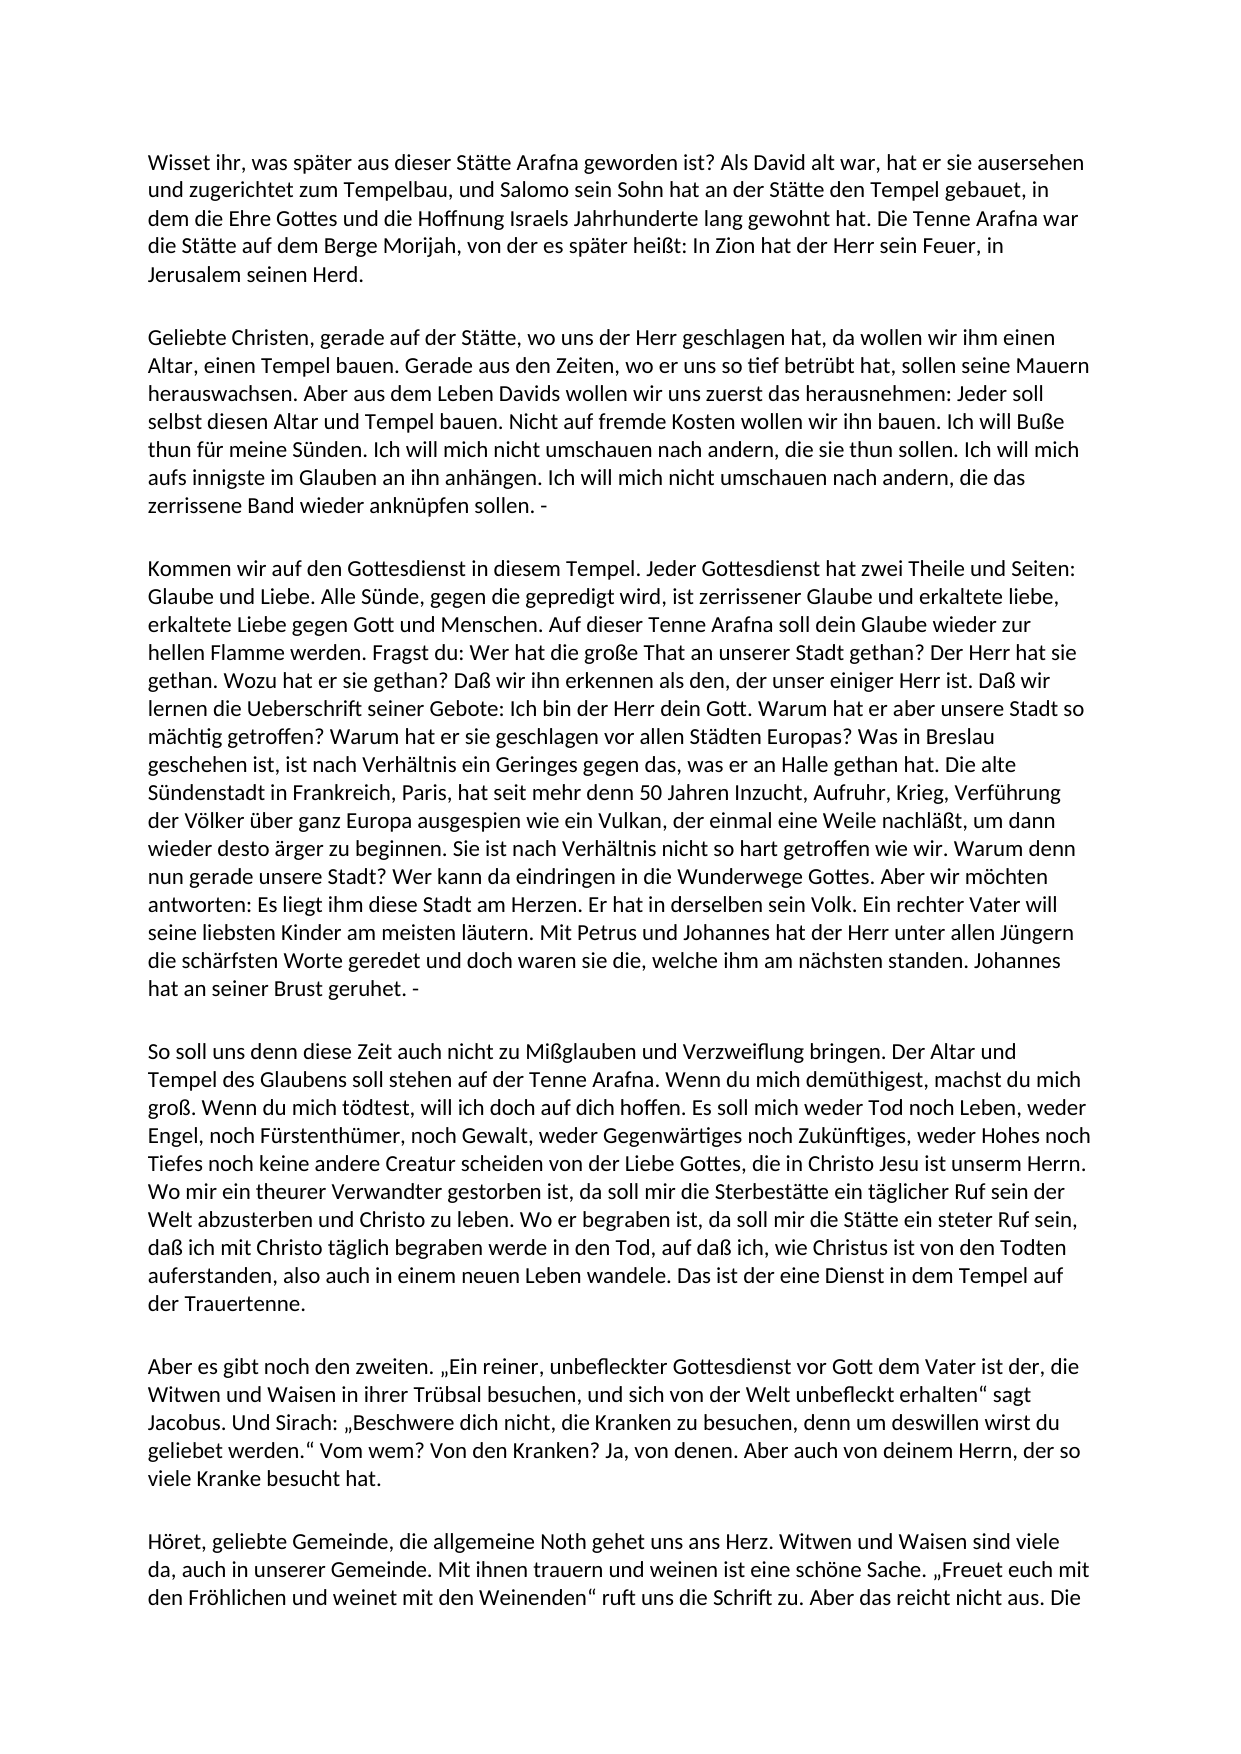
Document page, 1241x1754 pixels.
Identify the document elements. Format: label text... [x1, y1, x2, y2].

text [148, 1527, 1093, 1612]
text Wisset ihr, was später aus dieser Stätte Arafna geworden ist? Als David alt war, hat er sie ausersehen und zugerichtet zum Tempelbau, und Salomo sein Sohn hat an der Stätte den Tempel gebauet, in dem die Ehre Gottes und die Hoffnung Israels Jahrhunderte lang gewohnt hat. Die Tenne Arafna war die Stätte auf dem Berge Morijah, von der es später heißt: In Zion hat der Herr sein Feuer, in Jerusalem seinen Herd. [148, 148, 1093, 288]
text Geliebte Christen, gerade auf der Stätte, wo uns der Herr geschlagen hat, da wollen wir ihm einen Altar, einen Tempel bauen. Gerade aus den Zeiten, wo er uns so tief betrübt hat, sollen seine Mauern herauswachsen. Aber aus dem Leben Davids wollen wir uns zuerst das herausnehmen: Jeder soll selbst diesen Altar und Tempel bauen. Nicht auf fremde Kosten wollen wir ihn bauen. Ich will Buße thun für meine Sünden. Ich will mich nicht umschauen nach andern, die sie thun sollen. Ich will mich aufs innigste im Glauben an ihn anhängen. Ich will mich nicht umschauen nach andern, die das zerrissene Band wieder anknüpfen sollen. - [148, 323, 1093, 519]
text Kommen wir auf den Gottesdienst in diesem Tempel. Jeder Gottesdienst hat zwei Theile und Seiten: Glaube und Liebe. Alle Sünde, gegen die gepredigt wird, ist zerrissener Glaube und erkaltete liebe, erkaltete Liebe gegen Gott und Menschen. Auf dieser Tenne Arafna soll dein Glaube wieder zur hellen Flamme werden. Fragst du: Wer hat die große That an unserer Stadt gethan? Der Herr hat sie gethan. Wozu hat er sie gethan? Daß wir ihn erkennen als den, der unser einiger Herr ist. Daß wir lernen die Ueberschrift seiner Gebote: Ich bin der Herr dein Gott. Warum hat er aber unsere Stadt so mächtig getroffen? Warum hat er sie geschlagen vor allen Städten Europas? Was in Breslau geschehen ist, ist nach Verhältnis ein Geringes gegen das, was er an Halle gethan hat. Die alte Sündenstadt in Frankreich, Paris, hat seit mehr denn 50 Jahren Inzucht, Aufruhr, Krieg, Verführung der Völker über ganz Europa ausgespien wie ein Vulkan, der einmal eine Weile nachläßt, um dann wieder desto ärger zu beginnen. Sie ist nach Verhältnis nicht so hart getroffen wie wir. Warum denn nun gerade unsere Stadt? Wer kann da eindringen in die Wunderwege Gottes. Aber wir möchten antworten: Es liegt ihm diese Stadt am Herzen. Er hat in derselben sein Volk. Ein rechter Vater will seine liebsten Kinder am meisten läutern. Mit Petrus und Johannes hat der Herr unter allen Jüngern die schärfsten Worte geredet und doch waren sie die, welche ihm am nächsten standen. Johannes hat an seiner Brust geruhet. - [148, 554, 1093, 1002]
text So soll uns denn diese Zeit auch nicht zu Mißglauben und Verzweiflung bringen. Der Altar und Tempel des Glaubens soll stehen auf der Tenne Arafna. Wenn du mich demüthigest, machst du mich groß. Wenn du mich tödtest, will ich doch auf dich hoffen. Es soll mich weder Tod noch Leben, weder Engel, noch Fürstenthümer, noch Gewalt, weder Gegenwärtiges noch Zukünftiges, weder Hohes noch Tiefes noch keine andere Creatur scheiden von der Liebe Gottes, die in Christo Jesu ist unserm Herrn. Wo mir ein theurer Verwandter gestorben ist, da soll mir die Sterbestätte ein täglicher Ruf sein der Welt abzusterben und Christo zu leben. Wo er begraben ist, da soll mir die Stätte ein steter Ruf sein, daß ich mit Christo täglich begraben werde in den Tod, auf daß ich, wie Christus ist von den Todten auferstanden, also auch in einem neuen Leben wandele. Das ist der eine Dienst in dem Tempel auf der Trauertenne. [148, 1037, 1093, 1317]
text Aber es gibt noch den zweiten. „Ein reiner, unbefleckter Gottesdienst vor Gott dem Vater ist der, die Witwen und Waisen in ihrer Trübsal besuchen, und sich von der Welt unbefleckt erhalten“ sagt Jacobus. Und Sirach: „Beschwere dich nicht, die Kranken zu besuchen, denn um deswillen wirst du geliebet werden.“ Vom wem? Von den Kranken? Ja, von denen. Aber auch von deinem Herrn, der so viele Kranke besucht hat. [148, 1352, 1093, 1492]
